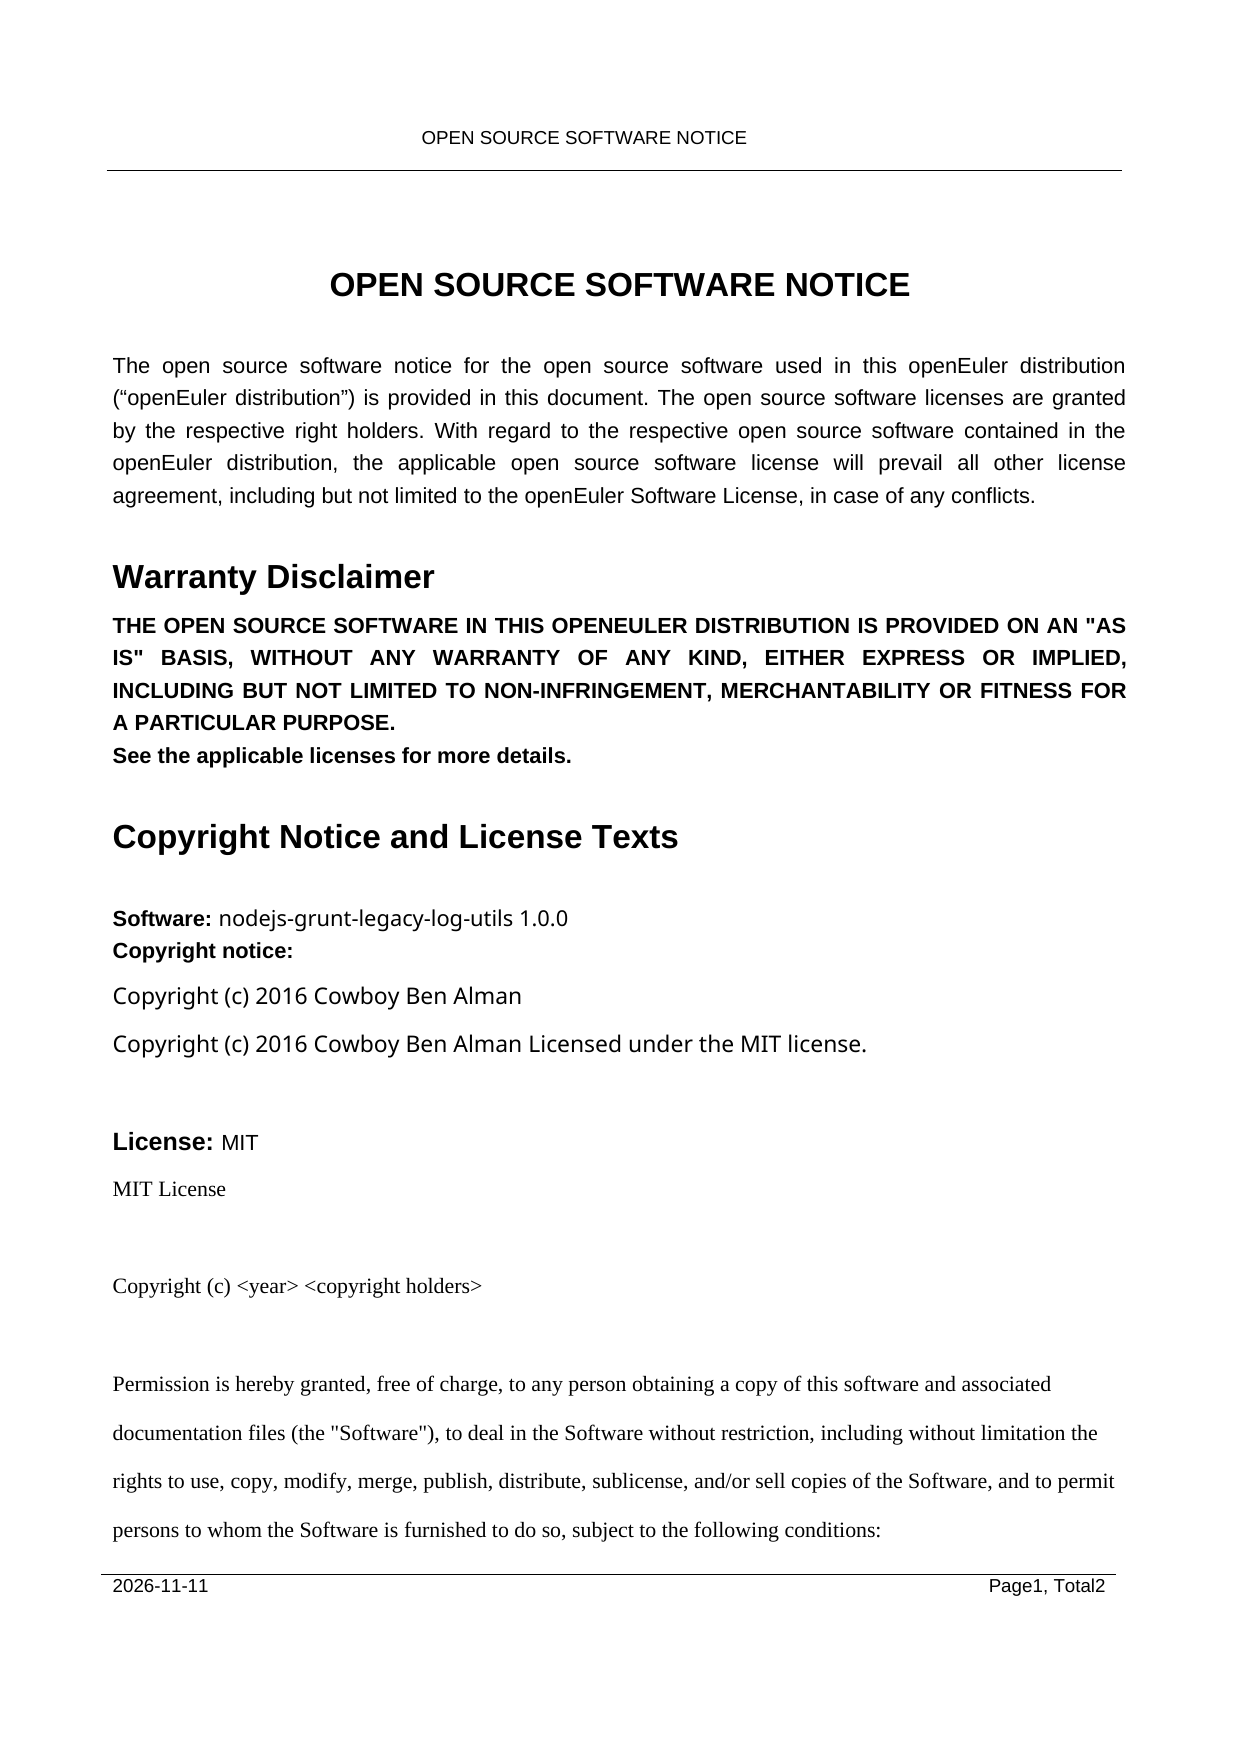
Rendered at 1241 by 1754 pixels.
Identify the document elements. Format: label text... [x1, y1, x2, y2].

text Copyright Notice and License Texts [112, 804, 1128, 869]
text Copyright (c) 2016 Cowboy Ben Alman Copyright (c) 2016 Cowboy Ben Alman Licensed under the MIT license. [112, 979, 1128, 1109]
text Software: nodejs-grunt-legacy-log-utils 1.0.0 [112, 901, 1128, 934]
text The open source software notice for the open source software used in this openEuler distribution (“openEuler distribution”) is provided in this document. The open source software licenses are granted by the respective right holders. With regard to the respective open source software contained in the openEuler distribution, the applicable open source software license will prevail all other license agreement, including but not limited to the openEuler Software License, in case of any conflicts. [112, 349, 1128, 511]
text License: MIT [112, 1125, 1128, 1158]
text THE OPEN SOURCE SOFTWARE IN THIS OPENEULER DISTRIBUTION IS PROVIDED ON AN "AS IS" BASIS, WITHOUT ANY WARRANTY OF ANY KIND, EITHER EXPRESS OR IMPLIED, INCLUDING BUT NOT LIMITED TO NON-INFRINGEMENT, MERCHANTABILITY OR FITNESS FOR A PARTICULAR PURPOSE. See the applicable licenses for more details. [112, 609, 1128, 771]
text Copyright notice: [112, 934, 1128, 966]
text OPEN SOURCE SOFTWARE NOTICE [112, 251, 1128, 316]
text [112, 1172, 1128, 1546]
text Warranty Disclaimer [112, 544, 1128, 609]
